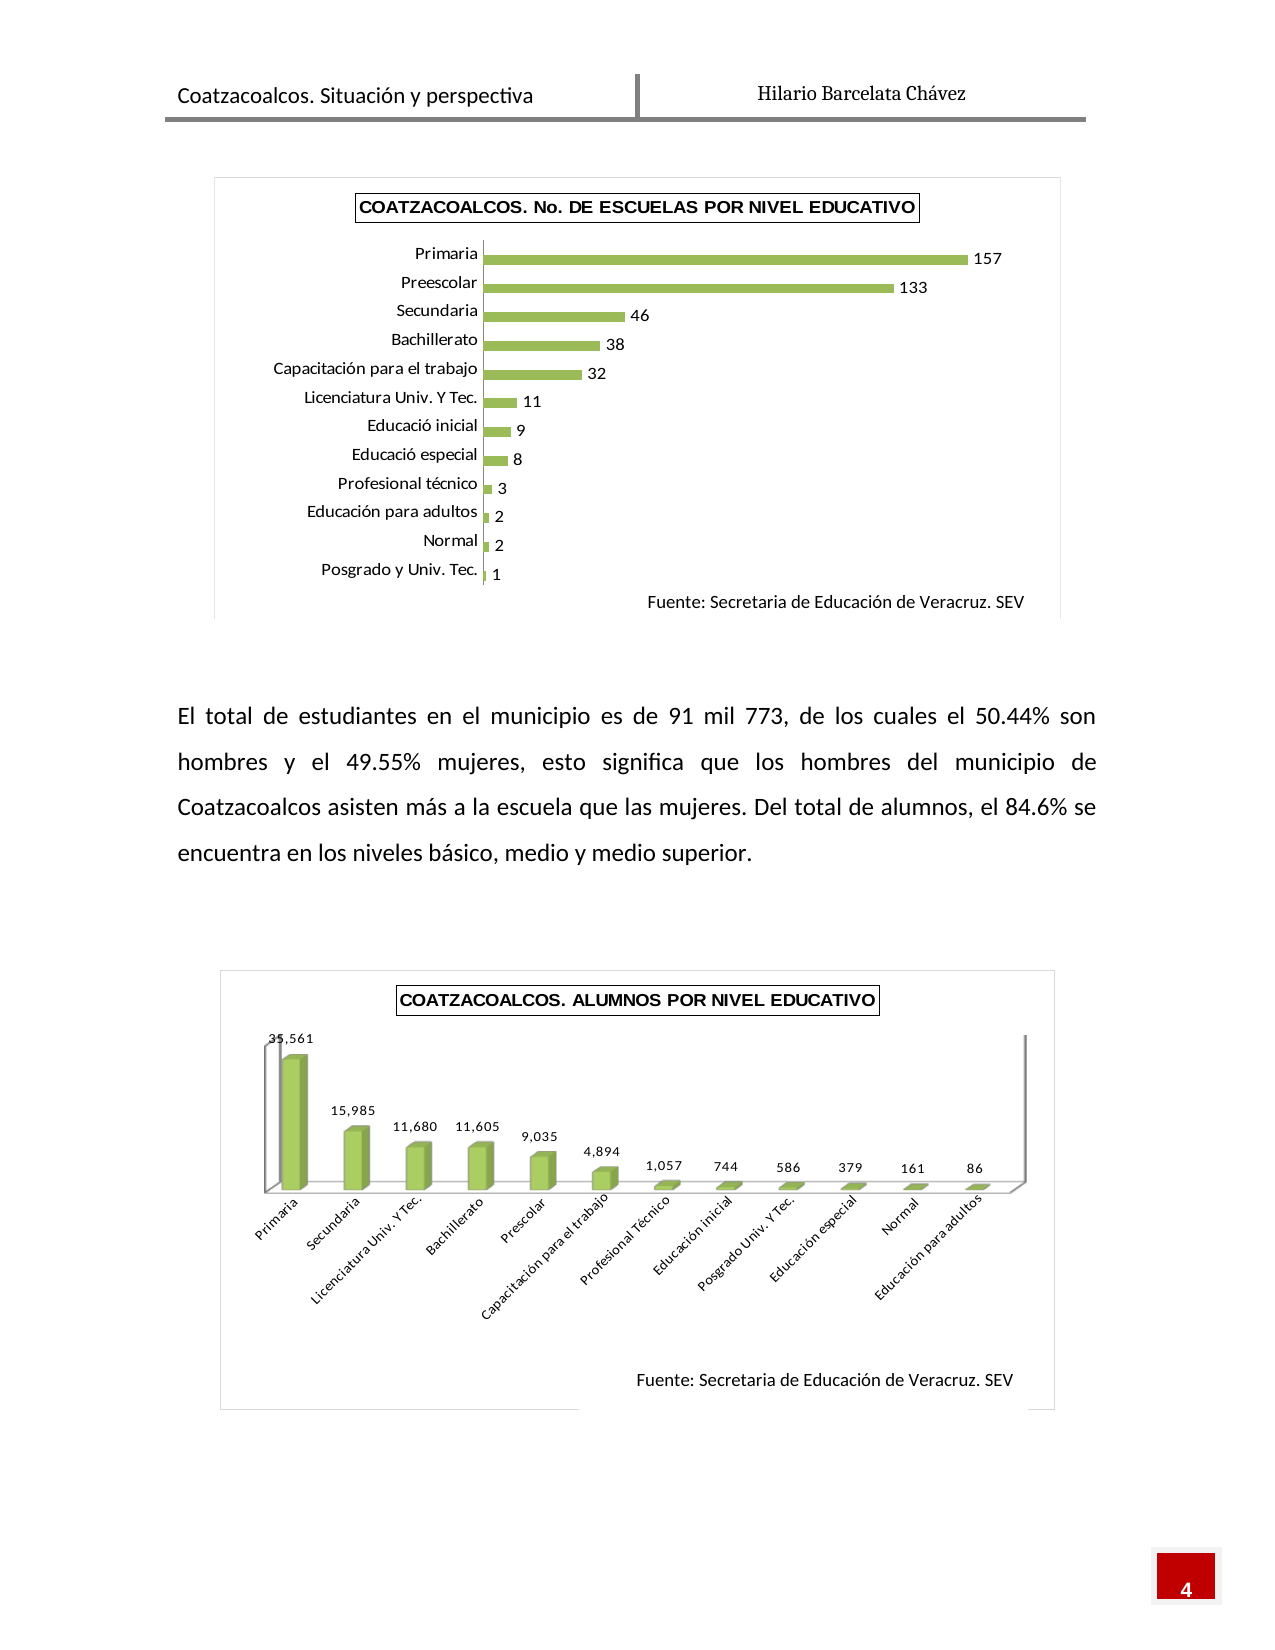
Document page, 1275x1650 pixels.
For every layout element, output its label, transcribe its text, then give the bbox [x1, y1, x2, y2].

text El total de estudiantes en el municipio es de 91 mil 773, de los cuales el 50.44% son hombres y el 49.55% mujeres, esto significa que los hombres del municipio de Coatzacoalcos asisten más a la escuela que las mujeres. Del total de alumnos, el 84.6% se encuentra en los niveles básico, medio y medio superior. [177, 700, 1098, 868]
